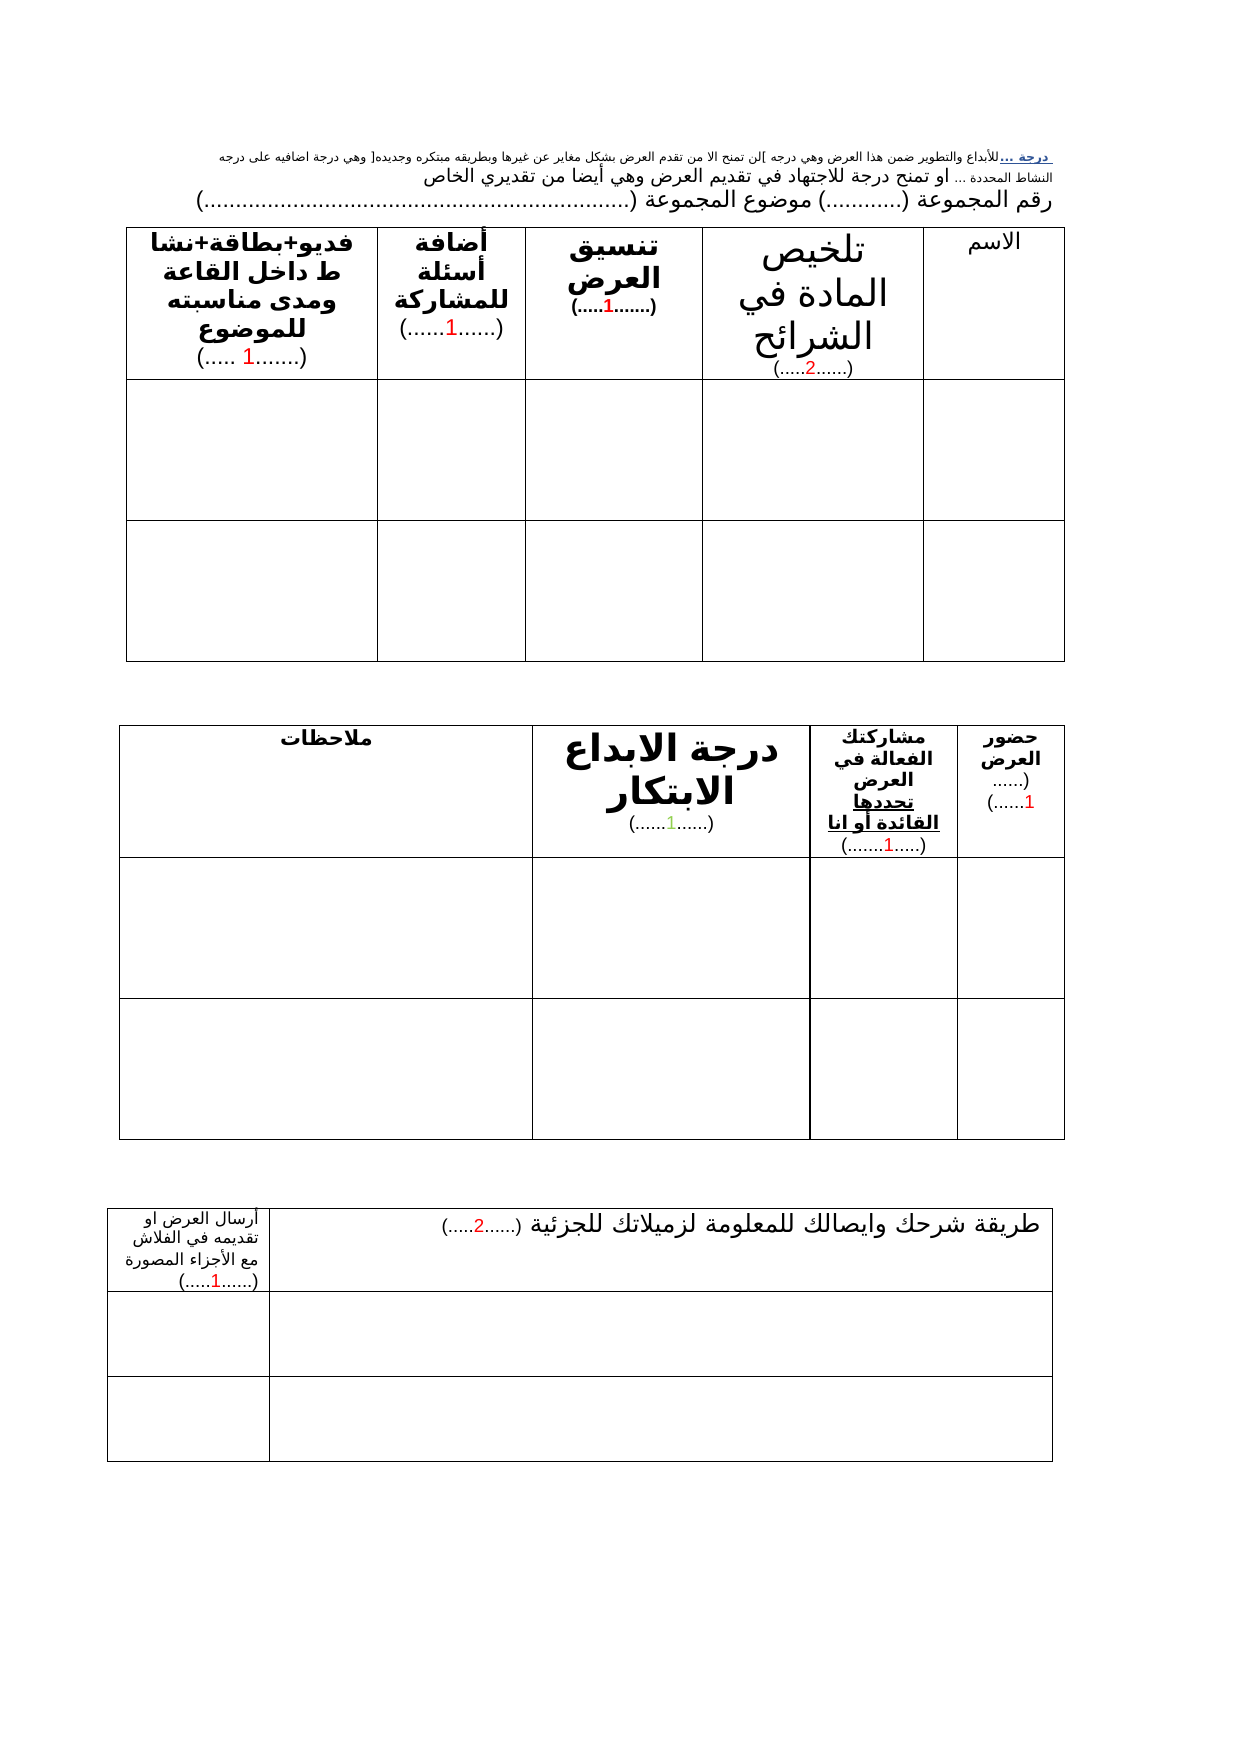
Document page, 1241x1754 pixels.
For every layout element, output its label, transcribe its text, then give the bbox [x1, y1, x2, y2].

table_cell [958, 999, 1064, 1139]
table_header تلخيص المادة في الشرائح (......2.....) [703, 228, 923, 379]
table_cell [703, 380, 923, 520]
table_cell [108, 1377, 269, 1461]
table_header حضور العرض (......1......) [958, 726, 1064, 857]
table_cell [120, 999, 532, 1139]
table_cell [703, 521, 923, 661]
table_cell [533, 999, 809, 1139]
table_cell [378, 521, 525, 661]
table_cell [108, 1292, 269, 1376]
table_cell [924, 380, 1064, 520]
table_header مشاركتك الفعالة في العرض تحددها القائدة أو انا (.....1.......) [811, 726, 957, 857]
table_cell [811, 999, 957, 1139]
text رقم المجموعة (............) موضوع المجموعة (...................................................................) [187, 186, 1053, 213]
table_cell [270, 1377, 1052, 1461]
table_cell [127, 521, 377, 661]
table_header درجة الابداع الابتكار (......1......) [533, 726, 809, 857]
table_cell [270, 1292, 1052, 1376]
table_header أضافة أسئلة للمشاركة (......1......) [378, 228, 525, 379]
table_header فديو+بطاقة+نشاط داخل القاعة ومدى مناسبته للموضوع (.......1 .....) [127, 228, 377, 379]
table_cell [120, 858, 532, 998]
table_header ملاحظات [120, 726, 532, 857]
table_cell [811, 858, 957, 998]
table_header طريقة شرحك وايصالك للمعلومة لزميلاتك للجزئية (......2.....) [270, 1209, 1052, 1291]
table_cell [533, 858, 809, 998]
table_header أرسال العرض او تقديمه في الفلاش مع الأجزاء المصورة (......1.....) [108, 1209, 269, 1291]
table_cell [526, 521, 702, 661]
table_cell [924, 521, 1064, 661]
table_cell [526, 380, 702, 520]
text درجة ...للأبداع والتطوير ضمن هذا العرض وهي درجه ]لن تمنح الا من تقدم العرض بشكل مغاير عن غيرها وبطريقه مبتكره وجديده[ وهي درجة اضافيه على درجه النشاط المحددة ... او تمنح درجة للاجتهاد في تقديم العرض وهي أيضا من تقديري الخاص [187, 150, 1053, 186]
table_cell [127, 380, 377, 520]
table_cell [378, 380, 525, 520]
table_cell [958, 858, 1064, 998]
table_header الاسم [924, 228, 1064, 379]
table_header تنسيق العرض (.......1.....) [526, 228, 702, 379]
